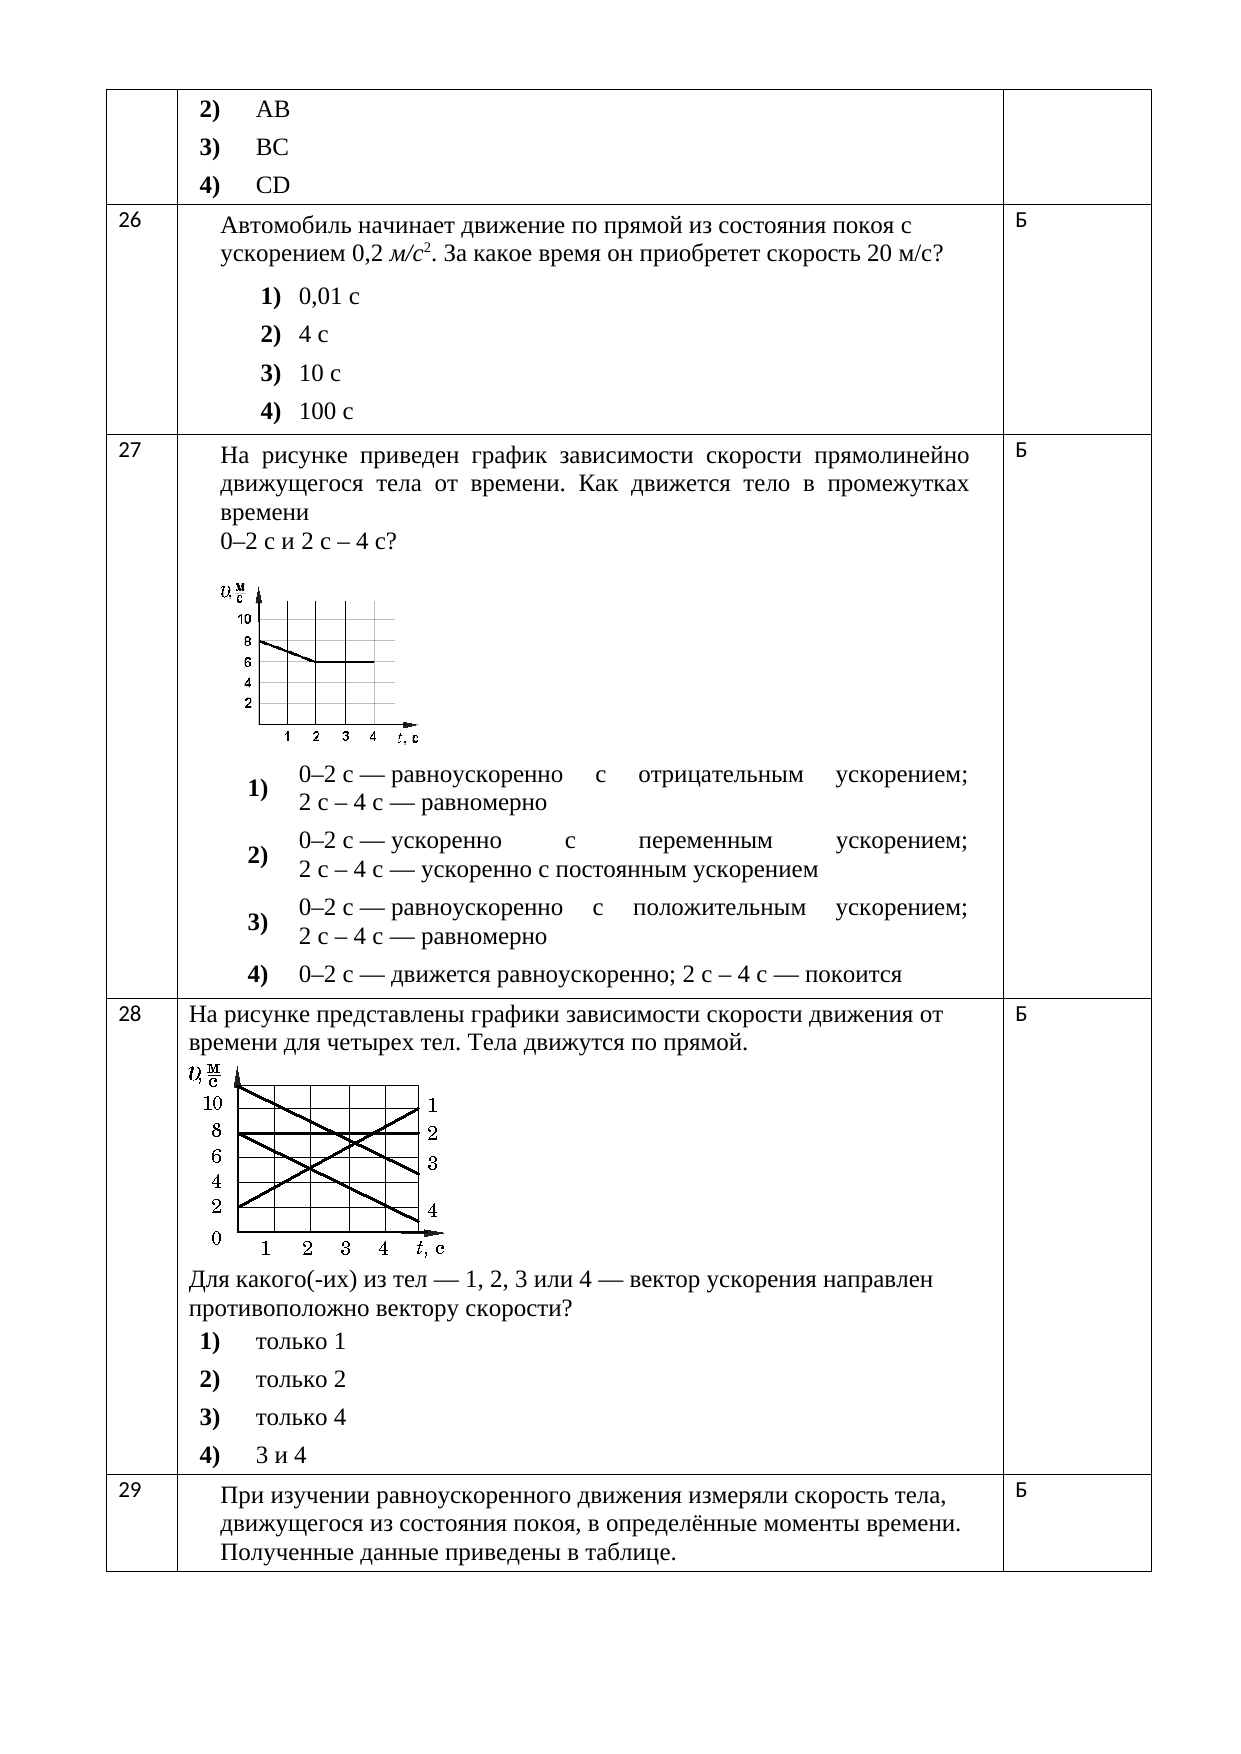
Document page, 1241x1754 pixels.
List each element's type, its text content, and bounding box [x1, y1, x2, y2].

table_cell Б [1004, 435, 1151, 998]
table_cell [178, 90, 1003, 204]
table_cell Б [1004, 205, 1151, 434]
table_cell Б [1004, 1475, 1151, 1571]
table_cell Б [1004, 90, 1151, 204]
table_cell 29 [107, 1475, 177, 1571]
table_cell Б [1004, 999, 1151, 1474]
picture [220, 583, 420, 745]
table_cell [178, 1475, 1003, 1571]
table_cell [178, 205, 1003, 434]
table_cell 26 [107, 205, 177, 434]
table_cell 27 [107, 435, 177, 998]
table_cell На рисунке представлены графики зависимости скорости движения от времени для четырех тел. Тела движутся по прямой. Для какого(-их) из тел — 1, 2, 3 или 4 — вектор ускорения направлен противоположно вектору скорости? [178, 999, 1003, 1474]
table_cell 25 [107, 90, 177, 204]
table_cell [178, 435, 1003, 998]
table_cell 28 [107, 999, 177, 1474]
picture [188, 1056, 447, 1264]
